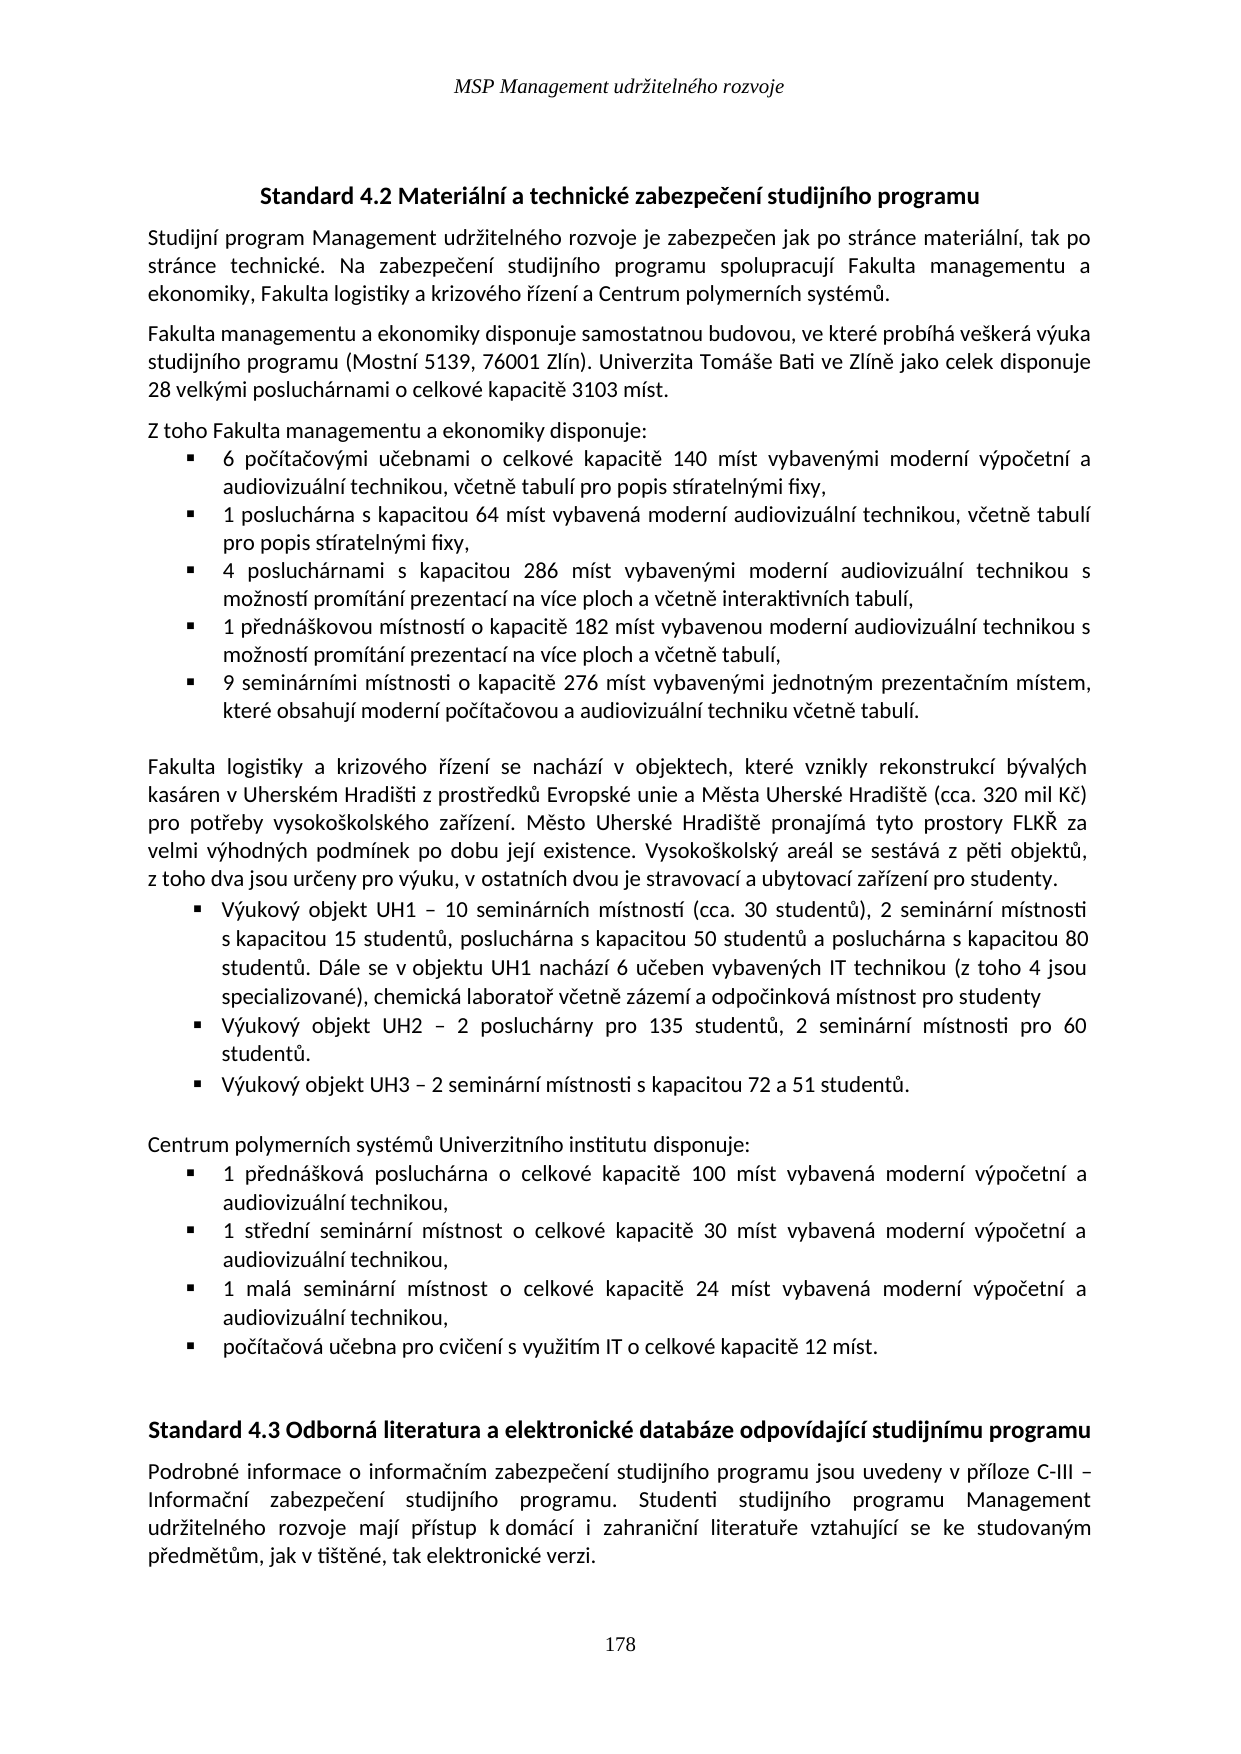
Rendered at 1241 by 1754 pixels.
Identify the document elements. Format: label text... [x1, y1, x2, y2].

list 1 přednáškovou místností o kapacitě 182 míst vybavenou moderní audiovizuální technikou s možností promítání prezentací na více ploch a včetně tabulí, [185, 612, 1093, 668]
text Fakulta logistiky a krizového řízení se nachází v objektech, které vznikly rekonstrukcí bývalých kasáren v Uherském Hradišti z prostředků Evropské unie a Města Uherské Hradiště (cca. 320 mil Kč) pro potřeby vysokoškolského zařízení. Město Uherské Hradiště pronajímá tyto prostory FLKŘ za velmi výhodných podmínek po dobu její existence. Vysokoškolský areál se sestává z pěti objektů, z toho dva jsou určeny pro výuku, v ostatních dvou je stravovací a ubytovací zařízení pro studenty. [148, 752, 1089, 892]
text Standard 4.3 Odborná literatura a elektronické databáze odpovídající studijnímu programu [148, 1414, 1093, 1444]
list 1 přednášková posluchárna o celkové kapacitě 100 míst vybavená moderní výpočetní a audiovizuální technikou, [185, 1159, 1089, 1216]
list 6 počítačovými učebnami o celkové kapacitě 140 míst vybavenými moderní výpočetní a audiovizuální technikou, včetně tabulí pro popis stíratelnými fixy, [185, 444, 1093, 500]
text Podrobné informace o informačním zabezpečení studijního programu jsou uvedeny v příloze C-III – Informační zabezpečení studijního programu. Studenti studijního programu Management udržitelného rozvoje mají přístup k domácí i zahraniční literatuře vztahující se ke studovaným předmětům, jak v tištěné, tak elektronické verzi. [148, 1457, 1093, 1569]
list 1 malá seminární místnost o celkové kapacitě 24 míst vybavená moderní výpočetní a audiovizuální technikou, [185, 1274, 1089, 1331]
text Fakulta managementu a ekonomiky disponuje samostatnou budovou, ve které probíhá veškerá výuka studijního programu (Mostní 5139, 76001 Zlín). Univerzita Tomáše Bati ve Zlíně jako celek disponuje 28 velkými posluchárnami o celkové kapacitě 3103 míst. [148, 319, 1093, 403]
text Z toho Fakulta managementu a ekonomiky disponuje: [148, 416, 1093, 444]
text Centrum polymerních systémů Univerzitního institutu disponuje: [148, 1130, 1089, 1158]
list 9 seminárními místnosti o kapacitě 276 míst vybavenými jednotným prezentačním místem, které obsahují moderní počítačovou a audiovizuální techniku včetně tabulí. [185, 668, 1093, 724]
list počítačová učebna pro cvičení s využitím IT o celkové kapacitě 12 míst. [185, 1332, 1089, 1360]
list 4 posluchárnami s kapacitou 286 míst vybavenými moderní audiovizuální technikou s možností promítání prezentací na více ploch a včetně interaktivních tabulí, [185, 556, 1093, 612]
list 1 střední seminární místnost o celkové kapacitě 30 míst vybavená moderní výpočetní a audiovizuální technikou, [185, 1216, 1089, 1273]
list 1 posluchárna s kapacitou 64 míst vybavená moderní audiovizuální technikou, včetně tabulí pro popis stíratelnými fixy, [185, 500, 1093, 556]
list Výukový objekt UH2 – 2 posluchárny pro 135 studentů, 2 seminární místnosti pro 60 studentů. [192, 1011, 1089, 1068]
text Studijní program Management udržitelného rozvoje je zabezpečen jak po stránce materiální, tak po stránce technické. Na zabezpečení studijního programu spolupracují Fakulta managementu a ekonomiky, Fakulta logistiky a krizového řízení a Centrum polymerních systémů. [148, 223, 1093, 307]
list Výukový objekt UH1 – 10 seminárních místností (cca. 30 studentů), 2 seminární místnosti s kapacitou 15 studentů, posluchárna s kapacitou 50 studentů a posluchárna s kapacitou 80 studentů. Dále se v objektu UH1 nachází 6 učeben vybavených IT technikou (z toho 4 jsou specializované), chemická laboratoř včetně zázemí a odpočinková místnost pro studenty [192, 895, 1089, 1010]
list Výukový objekt UH3 – 2 seminární místnosti s kapacitou 72 a 51 studentů. [192, 1070, 1089, 1098]
text Standard 4.2 Materiální a technické zabezpečení studijního programu [148, 180, 1093, 210]
